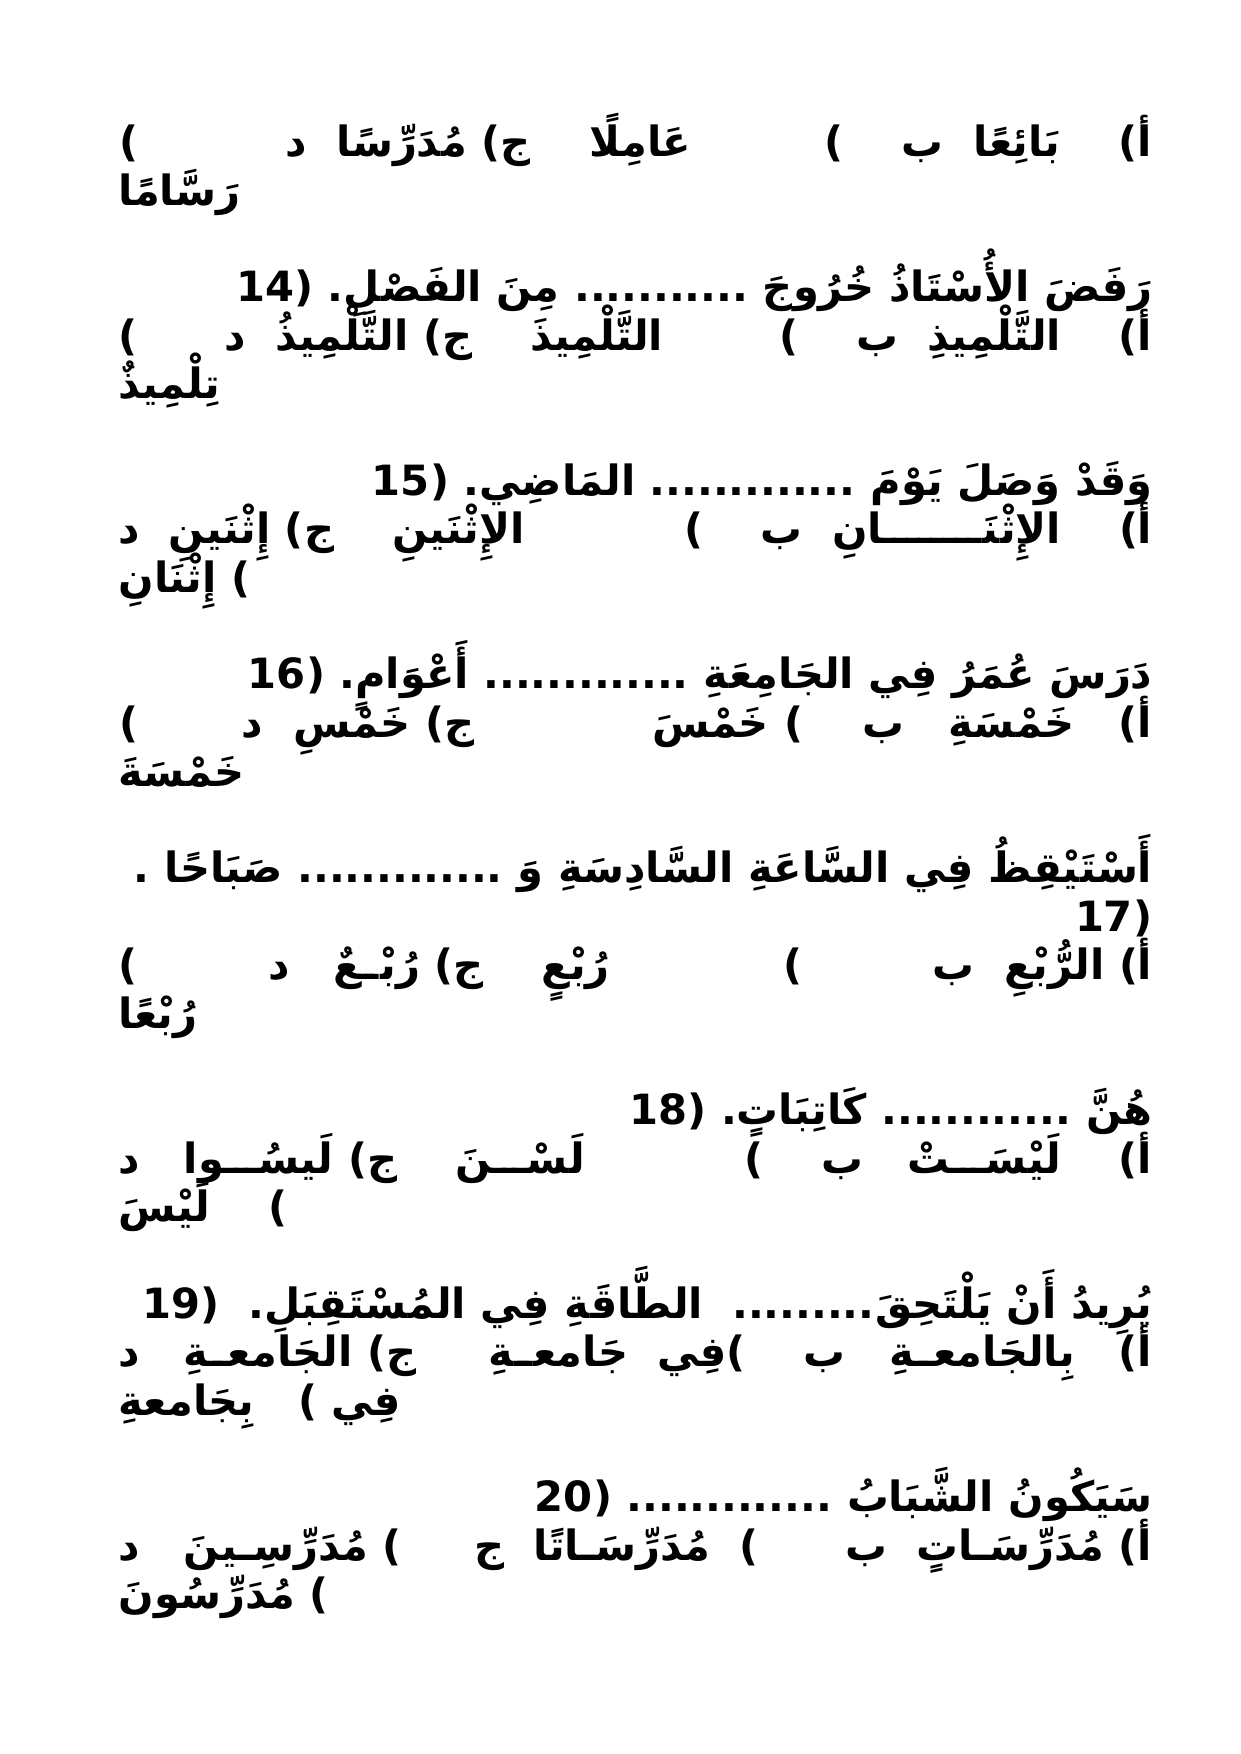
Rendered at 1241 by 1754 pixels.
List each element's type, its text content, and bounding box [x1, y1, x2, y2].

text أ) بِالجَامعةِ ب )فِي جَامعةِ ج) الجَامعةِ د فِي ) بِجَامعةِ [118, 1328, 1152, 1425]
text أ) بَائِعًا ب ) عَامِلًا ج) مُدَرِّسًا د ) رَسَّامًا [118, 118, 1152, 215]
text وَقَدْ وَصَلَ يَوْمَ ............. المَاضِي. (15 [118, 457, 1152, 505]
text أ) الإِثْنَانِ ب ) الإِثْنَينِ ج) إِثْنَينِ د ) إِثْنَانِ [118, 505, 1152, 602]
text أ) خَمْسَةِ ب ) خَمْسَ ج) خَمْسِ د ) خَمْسَةَ [118, 699, 1152, 796]
text دَرَسَ عُمَرُ فِي الجَامِعَةِ ............. أَعْوَامٍ. (16 [118, 650, 1152, 699]
text أ) مُدَرِّسَاتٍ ب ) مُدَرِّسَاتًا ج ) مُدَرِّسِينَ د ) مُدَرِّسُونَ [118, 1521, 1152, 1618]
text رَفَضَ الأُسْتَاذُ خُرُوجَ ........... مِنَ الفَصْلِ. (14 [118, 263, 1152, 312]
text يُرِيدُ أَنْ يَلْتَحِقَ......... الطَّاقَةِ فِي المُسْتَقِبَلِ. (19 [59, 1279, 1152, 1328]
text سَيَكُونُ الشَّبَابُ ............. (20 [118, 1473, 1152, 1521]
text هُنَّ ............ كَاتِبَاتٍ. (18 [118, 1086, 1152, 1134]
text أ) الرُّبْعِ ب ) رُبْعٍ ج) رُبْعٌ د ) رُبْعًا [118, 941, 1152, 1038]
text أ) التَّلْمِيذِ ب ) التَّلْمِيذَ ج) التَّلْمِيذُ د ) تِلْمِيذٌ [118, 312, 1152, 409]
text أَسْتَيْقِظُ فِي السَّاعَةِ السَّادِسَةِ وَ ............. صَبَاحًا . (17 [118, 844, 1152, 941]
text أ) لَيْسَتْ ب ) لَسْنَ ج) لَيسُوا د ) لَيْسَ [118, 1134, 1152, 1231]
